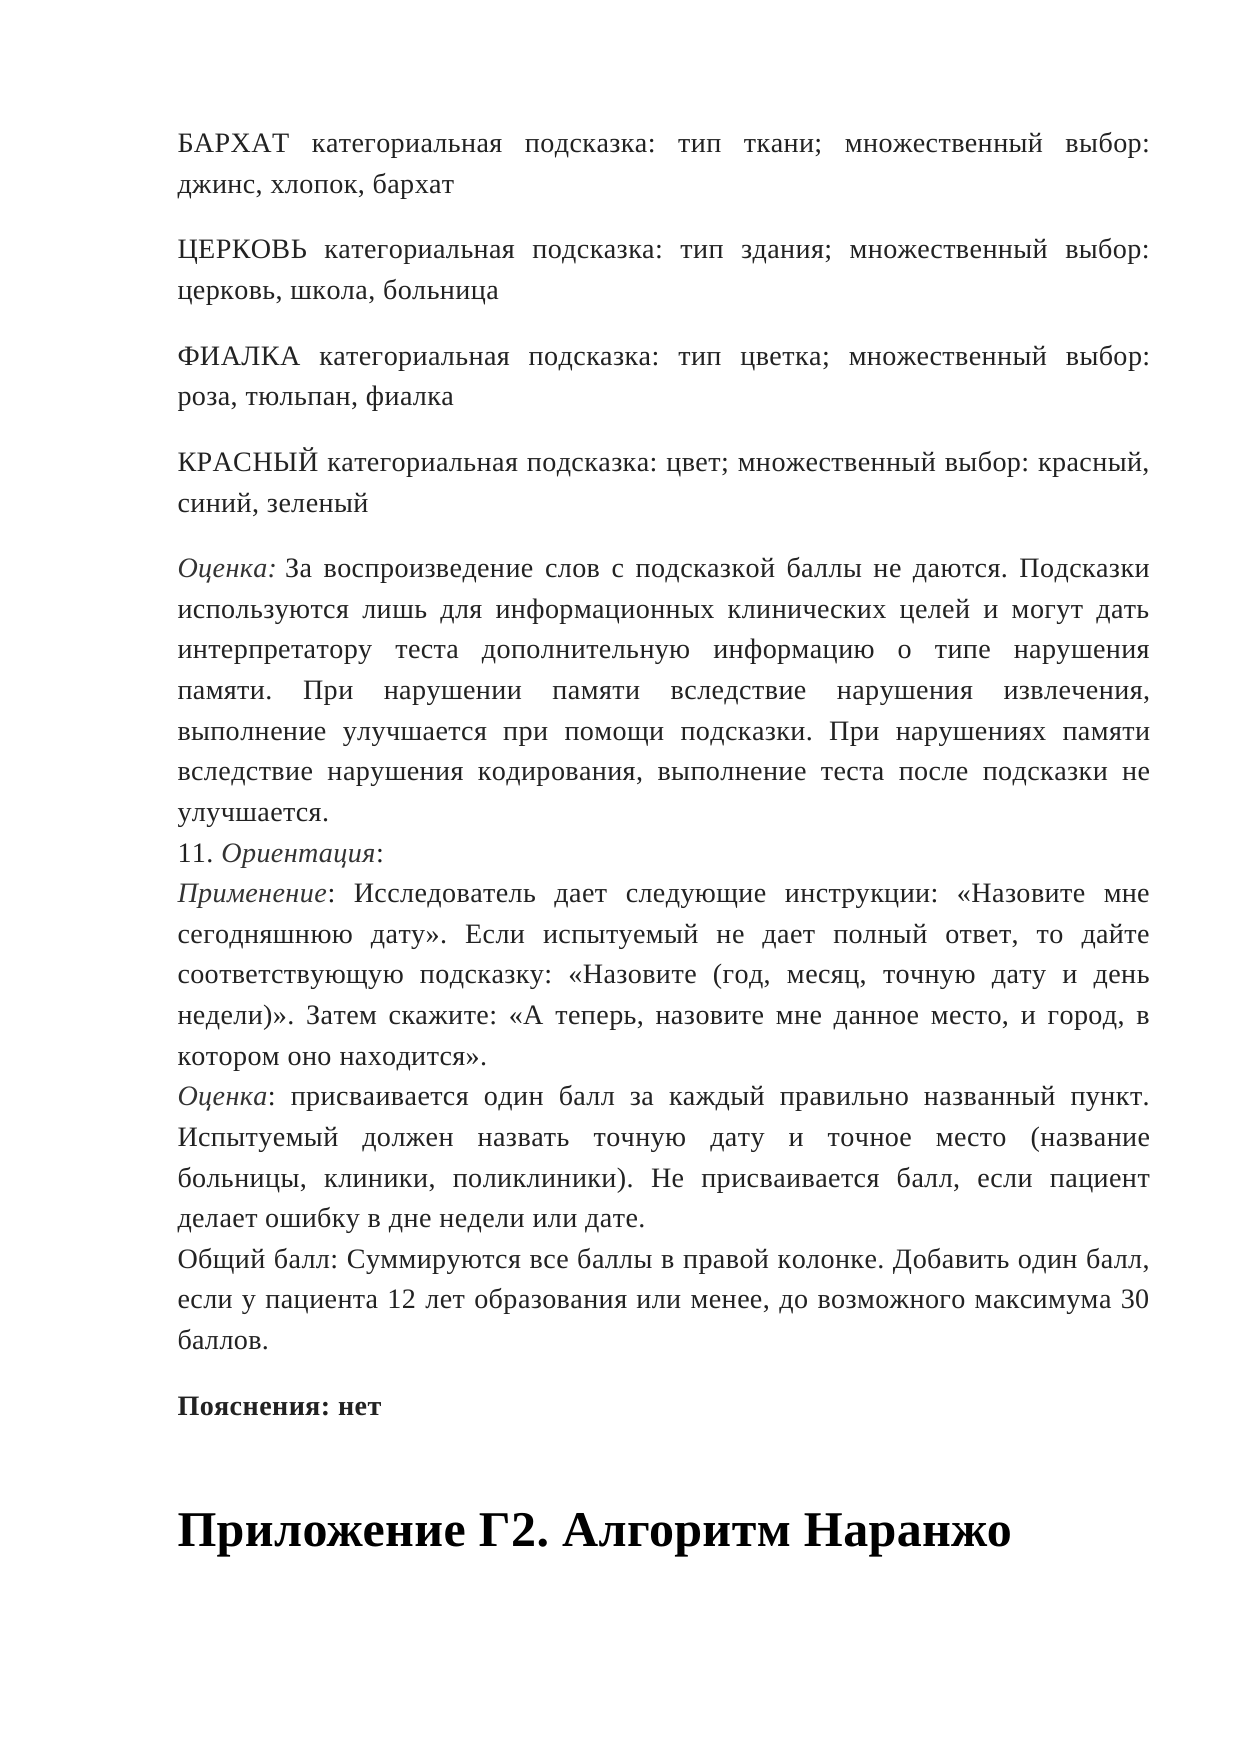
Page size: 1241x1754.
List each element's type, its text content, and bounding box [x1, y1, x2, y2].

text ФИАЛКА категориальная подсказка: тип цветка; множественный выбор: роза, тюльпан, фиалка [177, 331, 1152, 412]
text Общий балл: Суммируются все баллы в правой колонке. Добавить один балл, если у пациента 12 лет образования или менее, до возможного максимума 30 баллов. [177, 1234, 1152, 1356]
text ЦЕРКОВЬ категориальная подсказка: тип здания; множественный выбор: церковь, школа, больница [177, 224, 1152, 306]
text Оценка: За воспроизведение слов с подсказкой баллы не даются. Подсказки используются лишь для информационных клинических целей и могут дать интерпретатору теста дополнительную информацию о типе нарушения памяти. При нарушении памяти вследствие нарушения извлечения, выполнение улучшается при помощи подсказки. При нарушениях памяти вследствие нарушения кодирования, выполнение теста после подсказки не улучшается. [177, 543, 1152, 827]
text БАРХАТ категориальная подсказка: тип ткани; множественный выбор: джинс, хлопок, бархат [177, 118, 1152, 199]
text КРАСНЫЙ категориальная подсказка: цвет; множественный выбор: красный, синий, зеленый [177, 437, 1152, 518]
text Пояснения: нет [177, 1381, 1152, 1421]
text Применение: Исследователь дает следующие инструкции: «Назовите мне сегодняшнюю дату». Если испытуемый не дает полный ответ, то дайте соответствующую подсказку: «Назовите (год, месяц, точную дату и день недели)». Затем скажите: «А теперь, назовите мне данное место, и город, в котором оно находится». [177, 868, 1152, 1071]
text 11. Ориентация: [177, 827, 1152, 868]
text Приложение Г2. Алгоритм Наранжо [177, 1499, 1152, 1557]
text Оценка: присваивается один балл за каждый правильно названный пункт. Испытуемый должен назвать точную дату и точное место (название больницы, клиники, поликлиники). Не присваивается балл, если пациент делает ошибку в дне недели или дате. [177, 1071, 1152, 1234]
